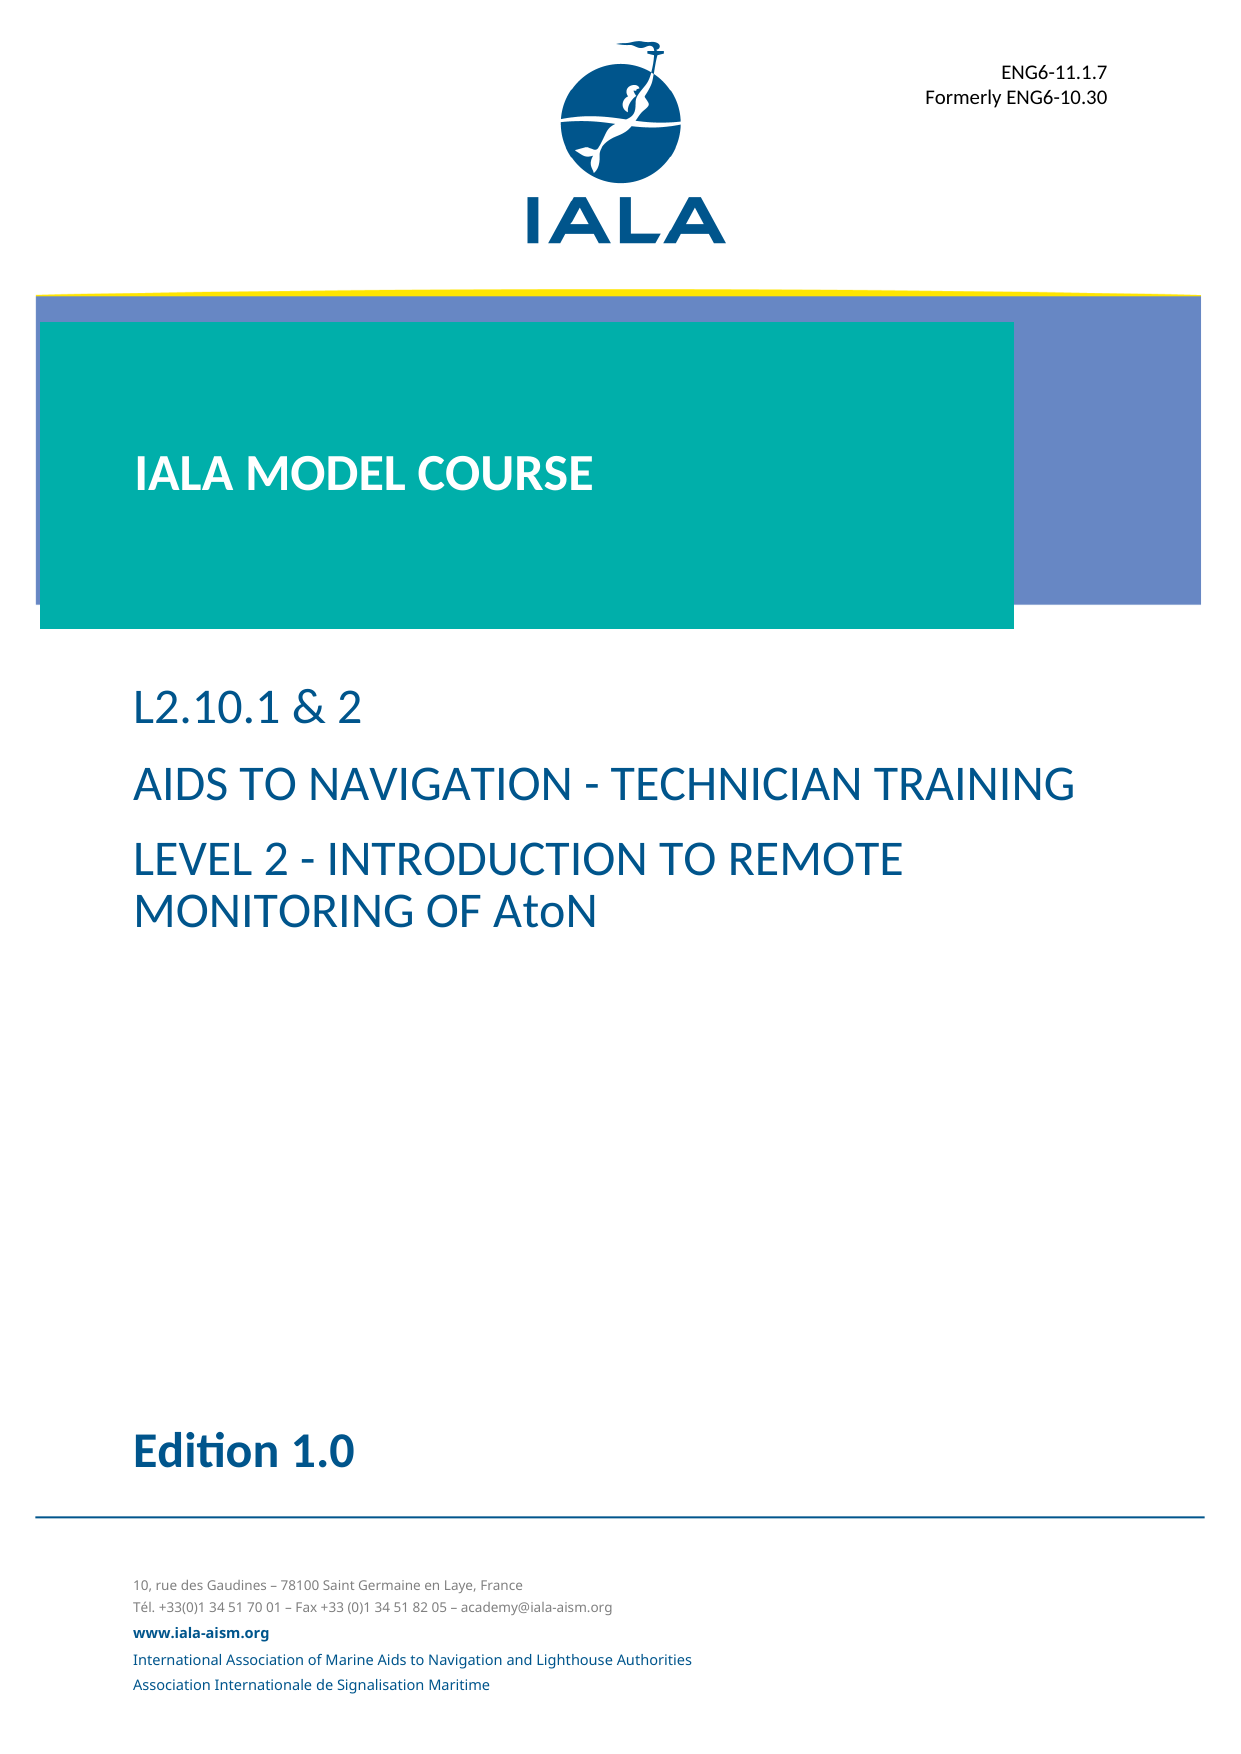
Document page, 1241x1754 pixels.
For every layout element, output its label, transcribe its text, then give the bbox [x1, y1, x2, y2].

picture [0, 29, 1240, 616]
text Level 2 - Introduction to remote monitoring of AtoN [133, 833, 1107, 938]
text AIDS TO NAVIGATION - Technician Training [133, 758, 1107, 811]
text Edition 1.0 [133, 1419, 1107, 1480]
text L2.10.1 & 2 [133, 674, 1107, 736]
table_header IALA Model Course [40, 322, 1014, 629]
